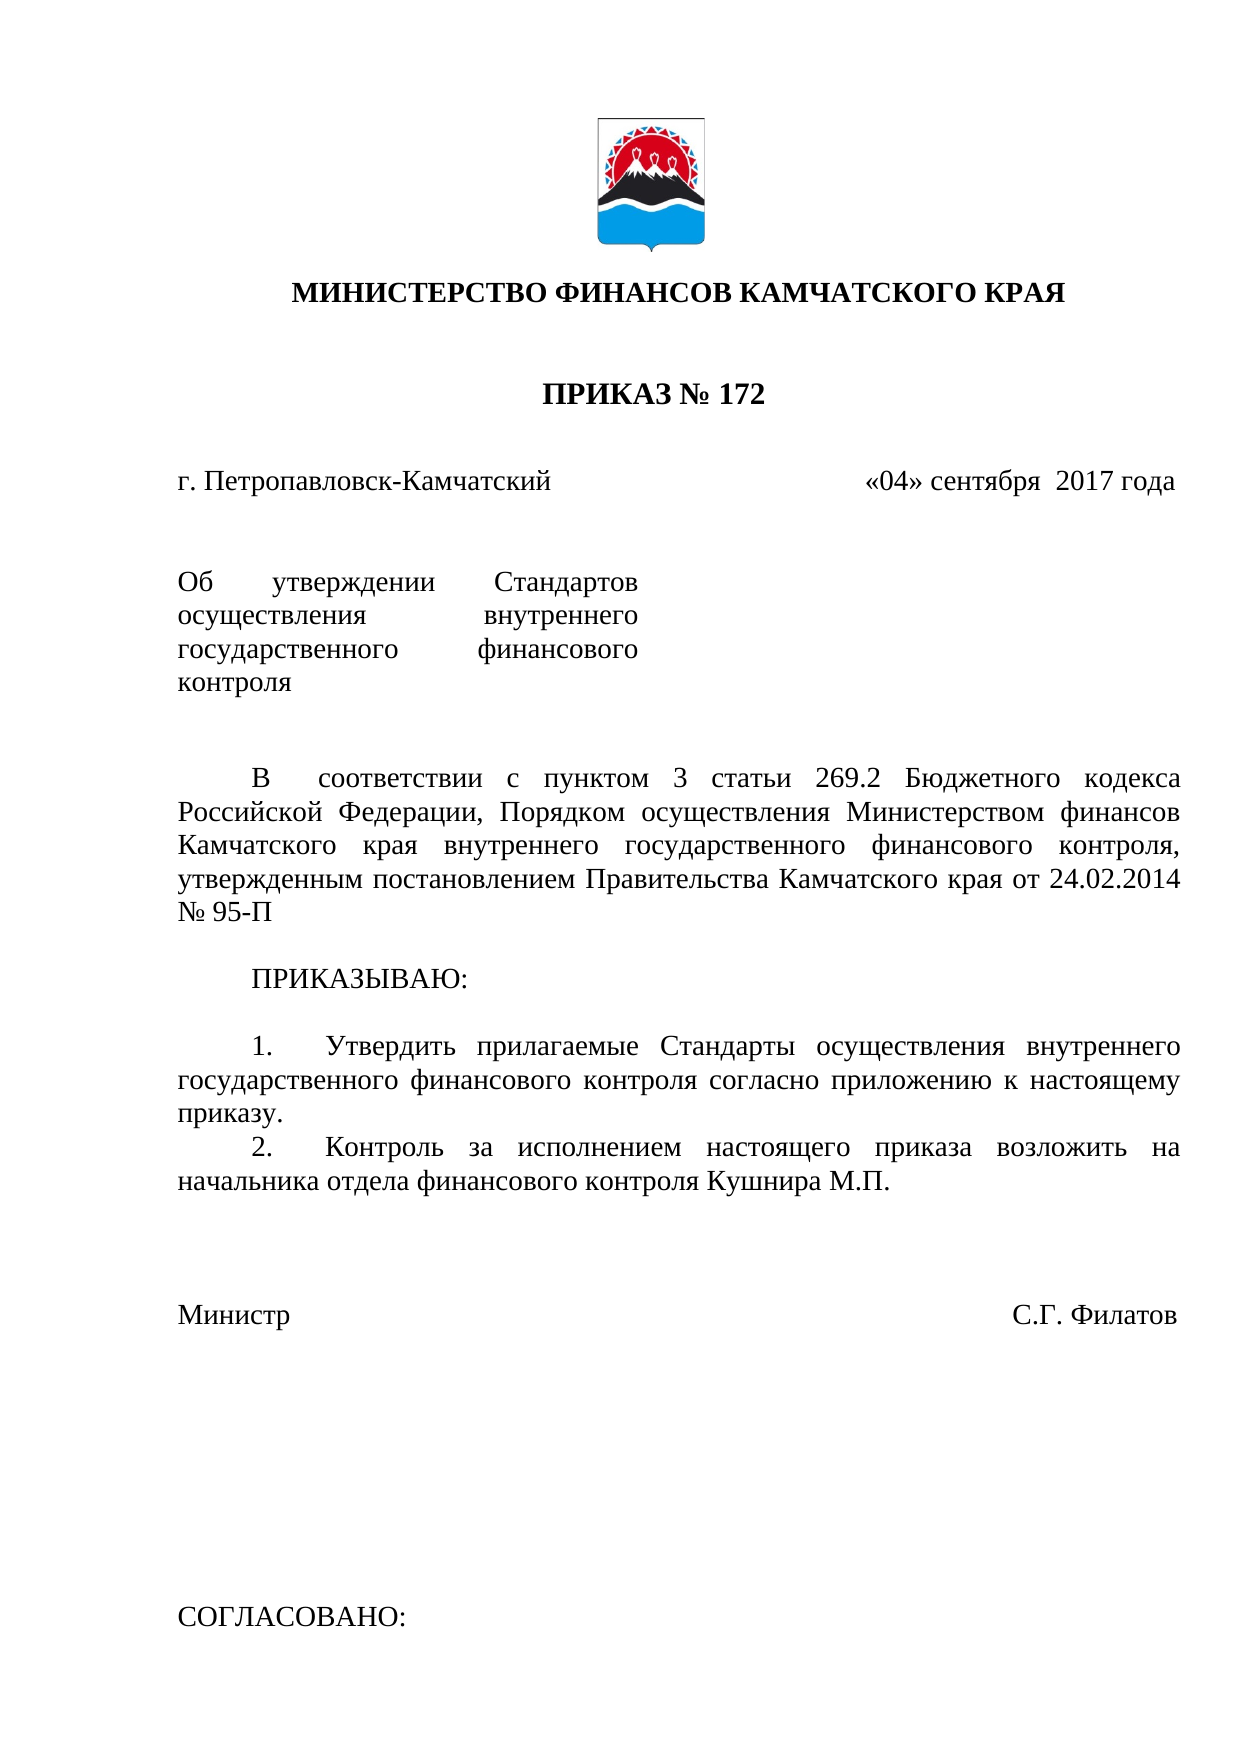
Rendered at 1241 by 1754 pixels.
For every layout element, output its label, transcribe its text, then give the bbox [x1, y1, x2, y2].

list Утвердить прилагаемые Стандарты осуществления внутреннего государственного финансового контроля согласно приложению к настоящему приказу. [177, 1028, 1181, 1129]
table_header Об утверждении Стандартов осуществления внутреннего государственного финансового контроля [166, 564, 650, 698]
text СОГЛАСОВАНО: [177, 1599, 1181, 1632]
text Министр С.Г. Филатов [177, 1297, 1181, 1330]
text В соответствии с пунктом 3 статьи 269.2 Бюджетного кодекса Российской Федерации, Порядком осуществления Министерством финансов Камчатского края внутреннего государственного финансового контроля, утвержденным постановлением Правительства Камчатского края от 24.02.2014 № 95-П [177, 760, 1181, 928]
text г. Петропавловск-Камчатский «04» сентября 2017 года [177, 463, 1181, 497]
picture [597, 118, 705, 252]
table_header МИНИСТЕРСТВО ФИНАНСОВ КАМЧАТСКОГО КРАЯ ПРИКАЗ № 172 [121, 275, 1171, 463]
text ПРИКАЗЫВАЮ: [177, 961, 1181, 995]
list Контроль за исполнением настоящего приказа возложить на начальника отдела финансового контроля Кушнира М.П. [177, 1129, 1181, 1196]
